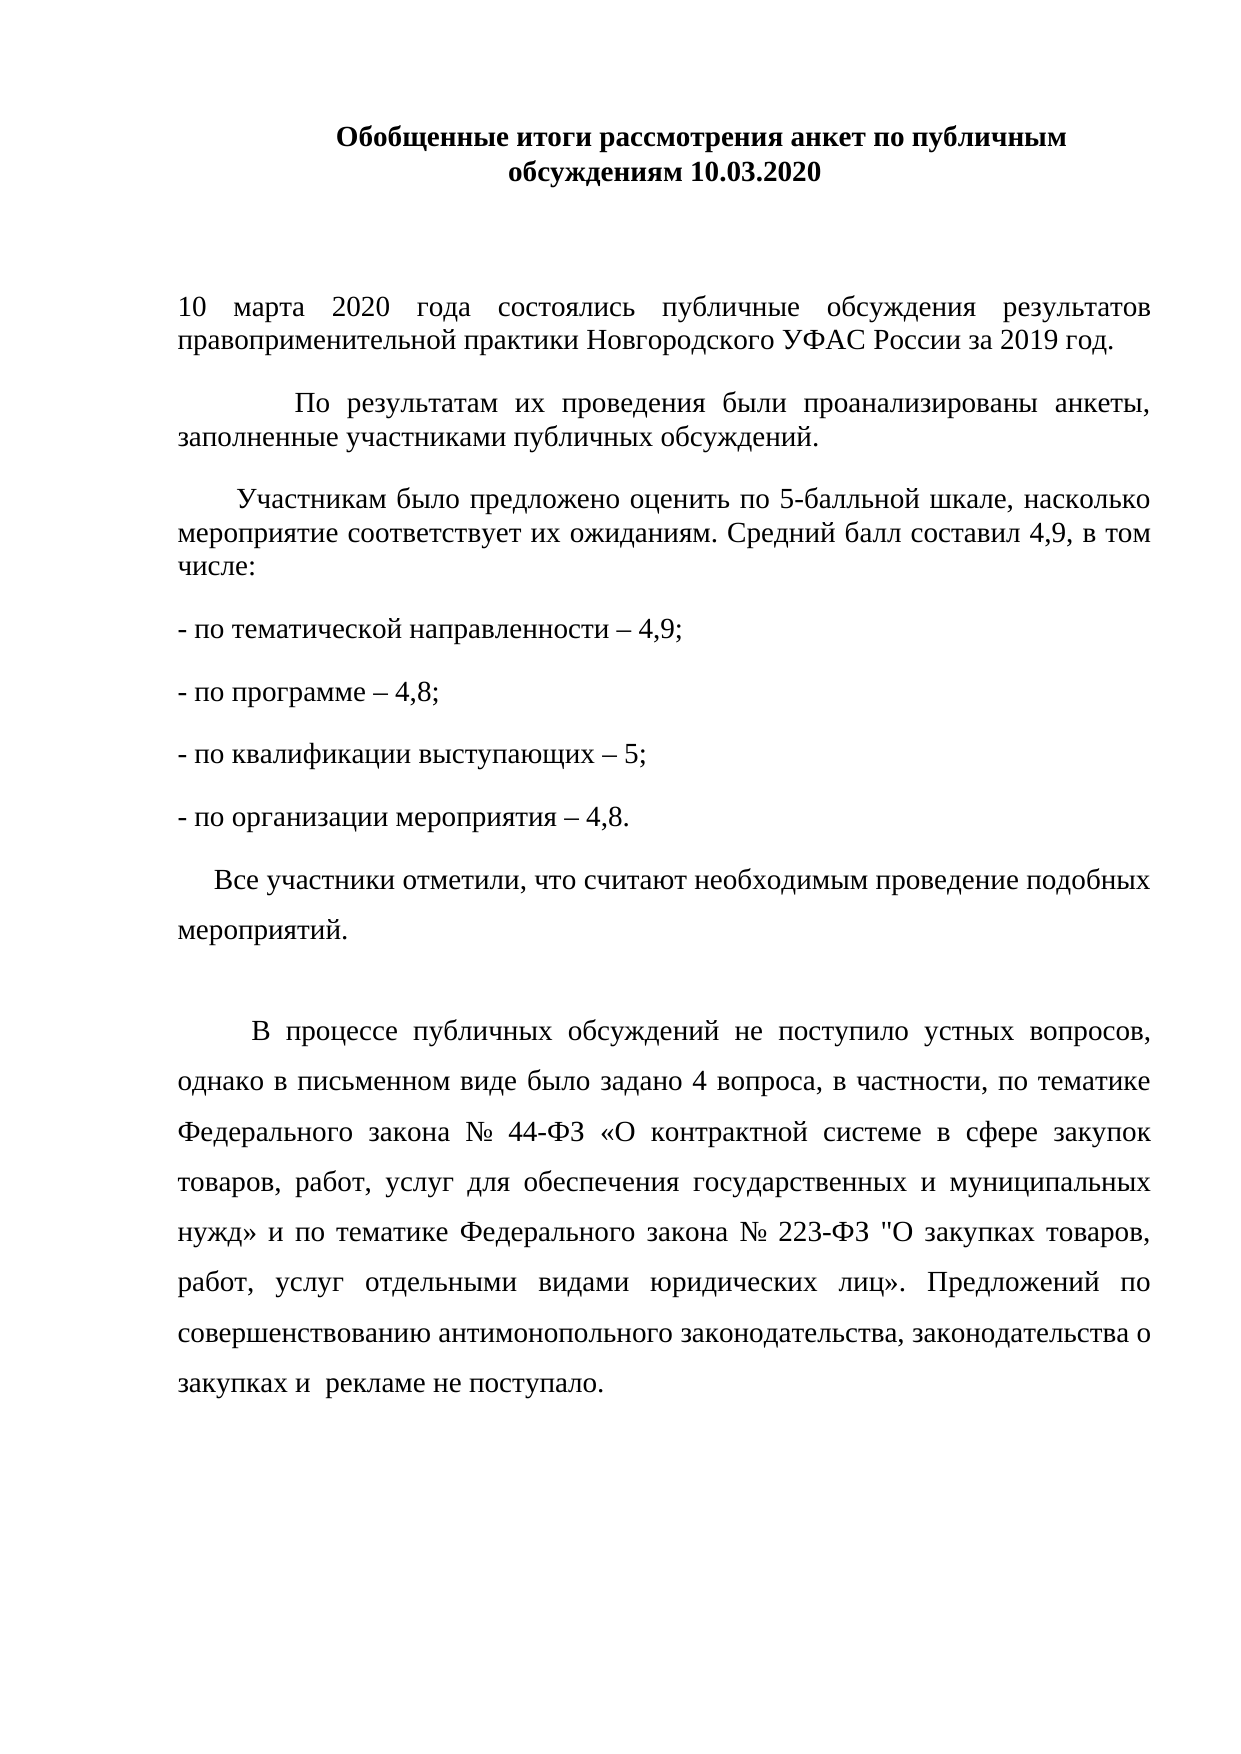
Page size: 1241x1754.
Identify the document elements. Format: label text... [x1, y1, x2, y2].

text Участникам было предложено оценить по 5-балльной шкале, насколько мероприятие соответствует их ожиданиям. Средний балл составил 4,9, в том числе: [177, 481, 1152, 582]
text - по организации мероприятия – 4,8. [177, 799, 1152, 833]
text 10 марта 2020 года состоялись публичные обсуждения результатов правоприменительной практики Новгородского УФАС России за 2019 год. [177, 289, 1152, 356]
text - по программе – 4,8; [177, 674, 1152, 707]
text - по квалификации выступающих – 5; [177, 737, 1152, 770]
text В процессе публичных обсуждений не поступило устных вопросов, однако в письменном виде было задано 4 вопроса, в частности, по тематике Федерального закона № 44-ФЗ «О контрактной системе в сфере закупок товаров, работ, услуг для обеспечения государственных и муниципальных нужд» и по тематике Федерального закона № 223-ФЗ "О закупках товаров, работ, услуг отдельными видами юридических лиц». Предложений по совершенствованию антимонопольного законодательства, законодательства о закупках и рекламе не поступало. [177, 1013, 1152, 1399]
text - по тематической направленности – 4,9; [177, 611, 1152, 645]
text Все участники отметили, что считают необходимым проведение подобных мероприятий. [177, 862, 1152, 946]
text По результатам их проведения были проанализированы анкеты, заполненные участниками публичных обсуждений. [177, 385, 1152, 452]
text Обобщенные итоги рассмотрения анкет по публичным обсуждениям 10.03.2020 [177, 118, 1152, 189]
